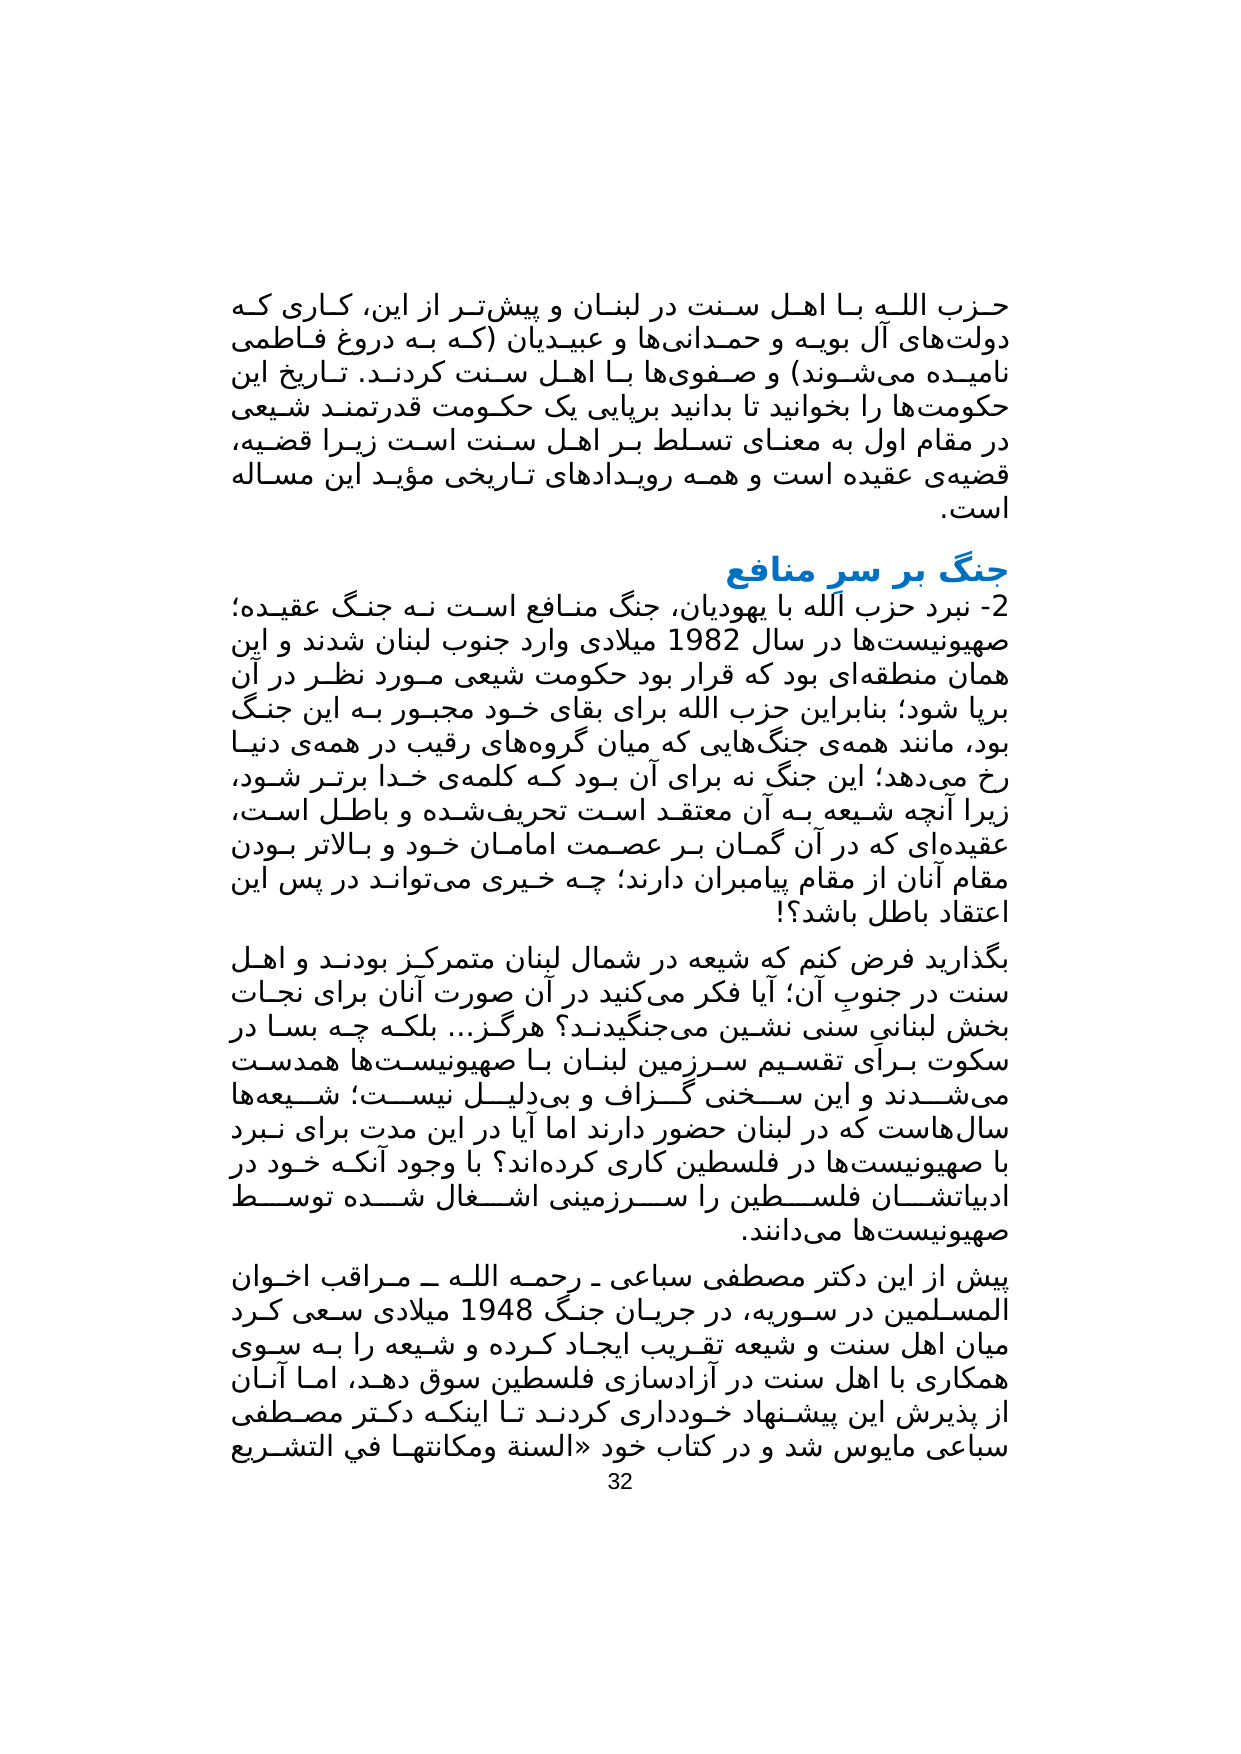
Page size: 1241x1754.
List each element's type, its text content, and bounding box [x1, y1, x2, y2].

text جنگ بر سرِ منافع [230, 551, 1010, 589]
text 2- نبرد حزب الله با یهودیان، جنگ منافع است نه جنگ عقیده؛ صهیونیست‌ها در سال 1982 میلادی وارد جنوب لبنان شدند و این همان منطقه‌ای بود که قرار بود حکومت شیعی مورد نظر در آن برپا شود؛ بنابراین حزب الله برای بقای خود مجبور به این جنگ بود، مانند همه‌ی جنگ‌هایی که میان گروه‌های رقیب در همه‌ی دنیا رخ می‌دهد؛ این جنگ نه برای آن بود که کلمه‌ی خدا برتر شود، زیرا آنچه شیعه به آن معتقد است تحریف‌شده و باطل است، عقیده‌ای که در آن گمان بر عصمت امامان خود و بالاتر بودن مقام آنان از مقام پیامبران دارند؛ چه خیری می‌تواند در پس این اعتقاد باطل باشد؟! [230, 589, 1010, 929]
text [230, 1260, 1010, 1463]
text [230, 288, 1010, 526]
text بگذارید فرض کنم که شیعه در شمال لبنان متمرکز بودند و اهل سنت در جنوبِ آن؛ آیا فکر می‌کنید در آن صورت آنان برای نجات بخش لبنانیِ سنی نشین می‌جنگیدند؟ هرگز... بلکه چه بسا در سکوت برای تقسیم سرزمین لبنان با صهیونیست‌ها همدست می‌شدند و این سخنی گزاف و بی‌دلیل نیست؛ شیعه‌ها سال‌هاست که در لبنان حضور دارند اما آیا در این مدت برای نبرد با صهیونیست‌ها در فلسطین کاری کرده‌اند؟ با وجود آنکه خود در ادبیاتشان فلسطین را سرزمینی اشغال شده توسط صهیونیست‌ها می‌دانند. [230, 942, 1010, 1247]
